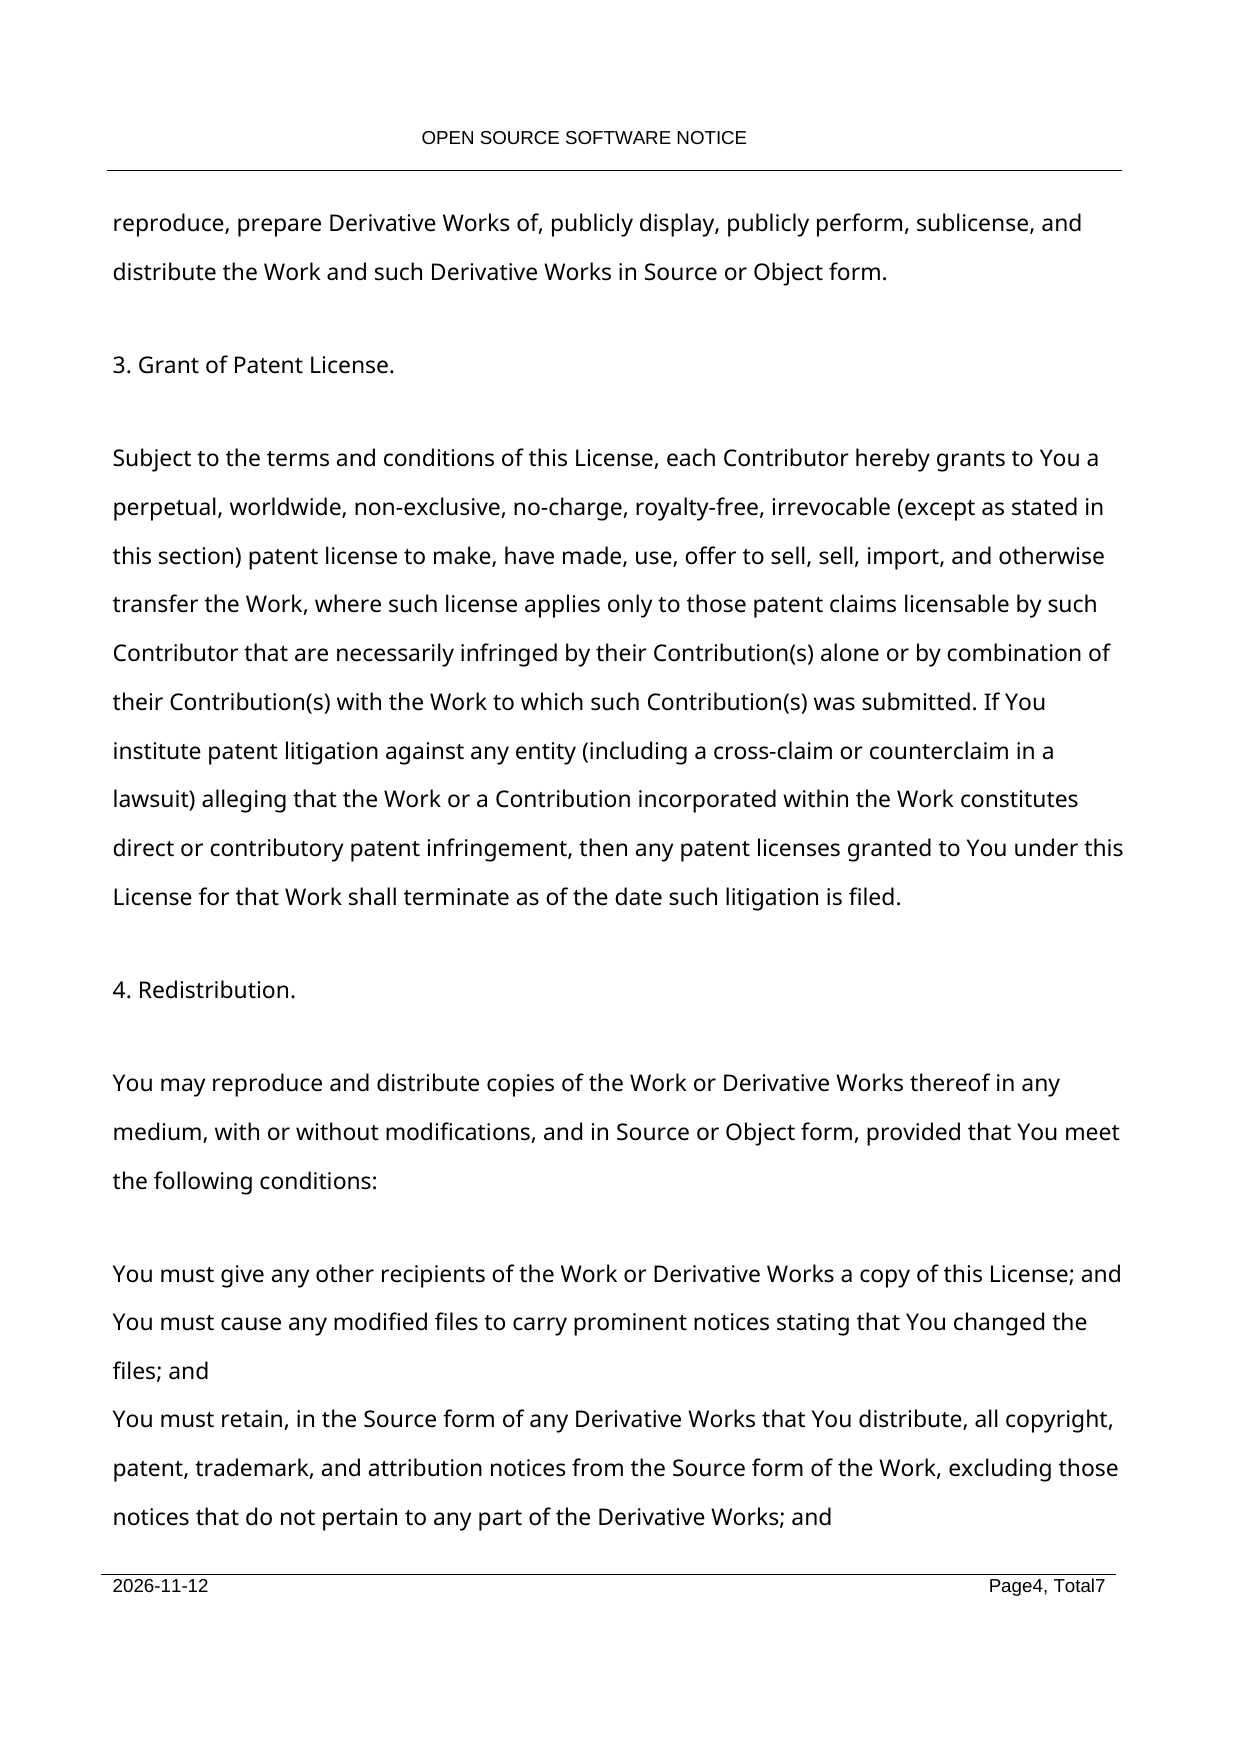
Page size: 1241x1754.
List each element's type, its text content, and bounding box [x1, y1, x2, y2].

text You may reproduce and distribute copies of the Work or Derivative Works thereof in any medium, with or without modifications, and in Source or Object form, provided that You meet the following conditions: [112, 1067, 1128, 1197]
text You must give any other recipients of the Work or Derivative Works a copy of this License; and [112, 1257, 1128, 1290]
text You must retain, in the Source form of any Derivative Works that You distribute, all copyright, patent, trademark, and attribution notices from the Source form of the Work, excluding those notices that do not pertain to any part of the Derivative Works; and [112, 1402, 1128, 1532]
text 4. Redistribution. [112, 973, 1128, 1006]
text 3. Grant of Patent License. [112, 348, 1128, 381]
text Subject to the terms and conditions of this License, each Contributor hereby grants to You a perpetual, worldwide, non-exclusive, no-charge, royalty-free, irrevocable (except as stated in this section) patent license to make, have made, use, offer to sell, sell, import, and otherwise transfer the Work, where such license applies only to those patent claims licensable by such Contributor that are necessarily infringed by their Contribution(s) alone or by combination of their Contribution(s) with the Work to which such Contribution(s) was submitted. If You institute patent litigation against any entity (including a cross-claim or counterclaim in a lawsuit) alleging that the Work or a Contribution incorporated within the Work constitutes direct or contributory patent infringement, then any patent licenses granted to You under this License for that Work shall terminate as of the date such litigation is filed. [112, 442, 1128, 913]
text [112, 206, 1128, 288]
text You must cause any modified files to carry prominent notices stating that You changed the files; and [112, 1306, 1128, 1387]
